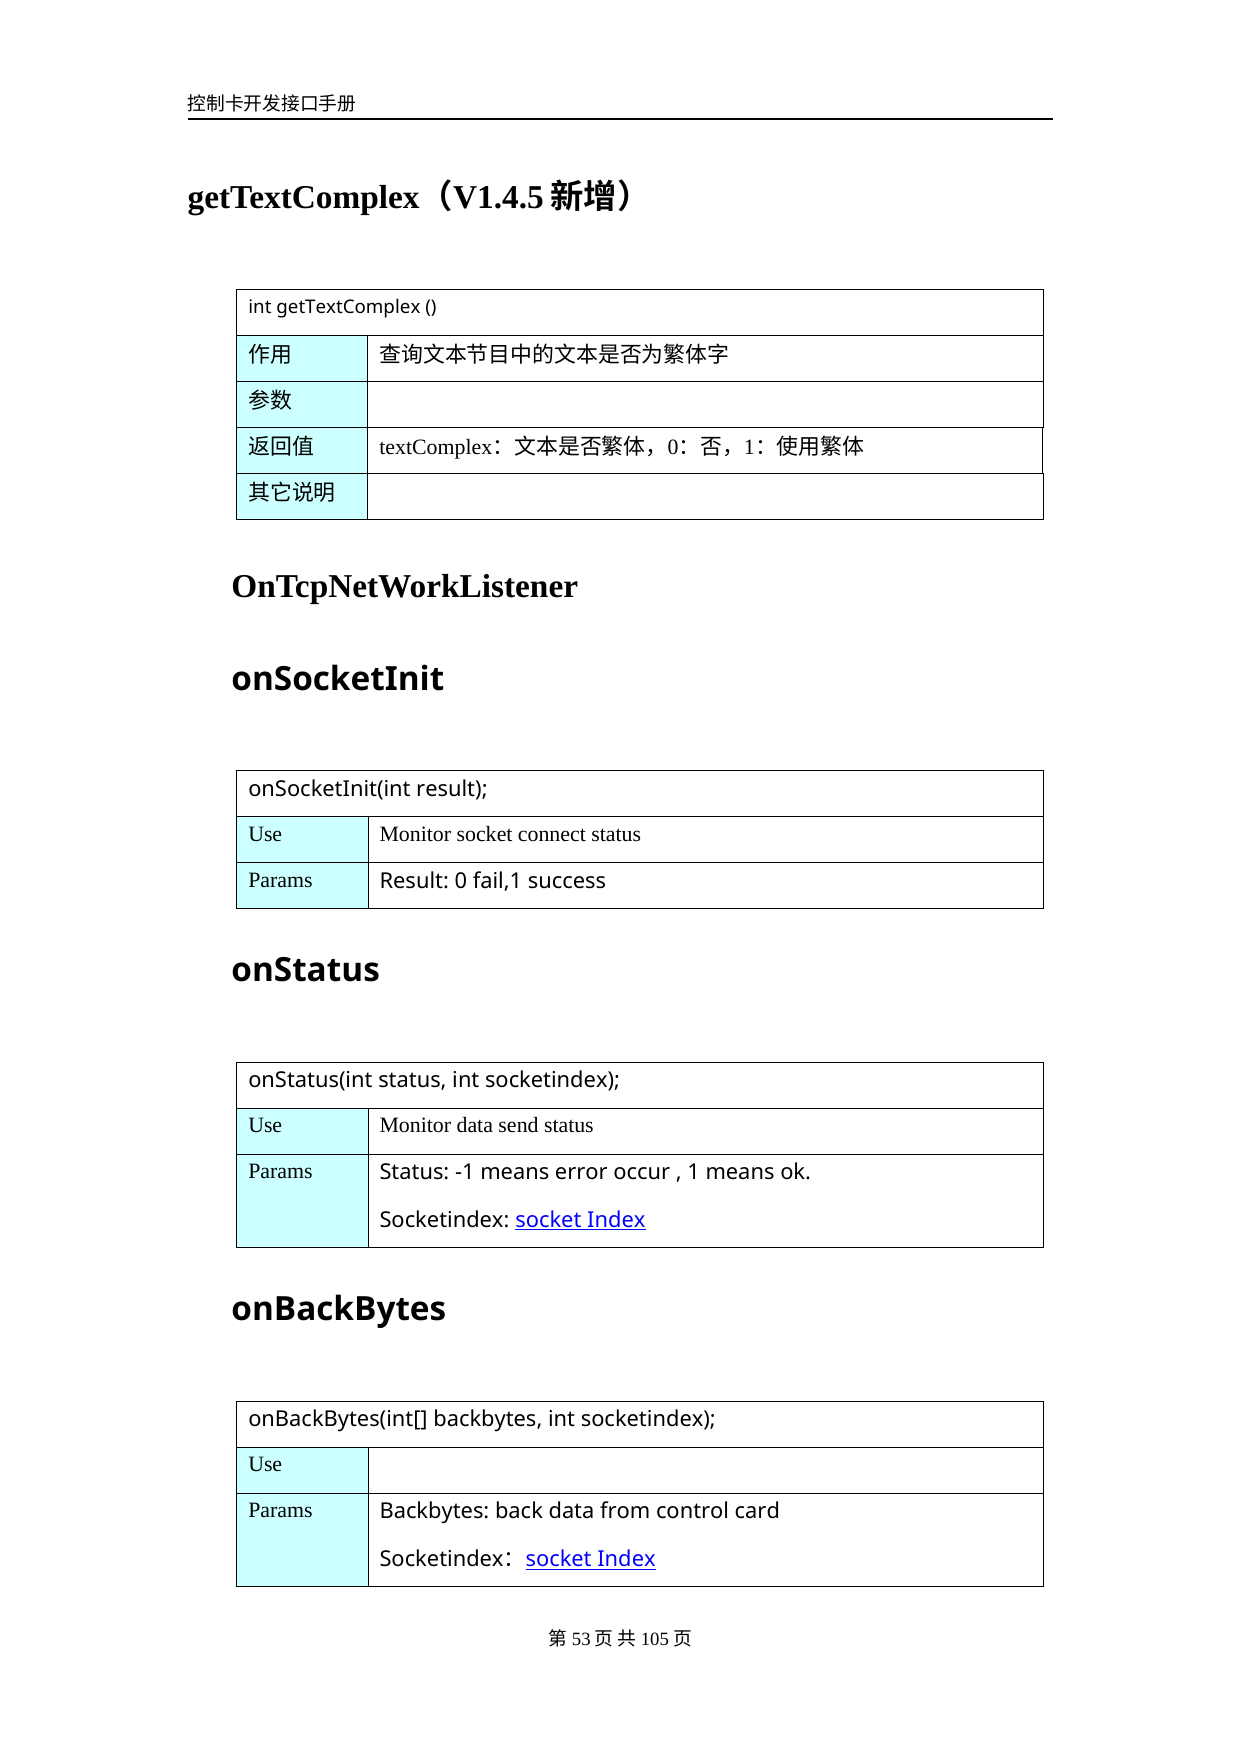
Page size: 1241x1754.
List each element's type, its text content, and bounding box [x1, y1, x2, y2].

table_header onStatus(int status, int socketindex); [237, 1063, 1043, 1108]
table_cell Result: 0 fail,1 success [369, 863, 1043, 908]
table_cell 参数 [237, 382, 367, 427]
table_cell Use [237, 817, 368, 862]
table_cell Backbytes: back data from control card Socketindex：socket Index [369, 1494, 1043, 1586]
table_cell Params [237, 1155, 368, 1247]
table_cell Status: -1 means error occur , 1 means ok. Socketindex: socket Index [369, 1155, 1043, 1247]
table_header int getTextComplex () [237, 290, 1043, 335]
table_cell 其它说明 [237, 474, 367, 519]
table_cell Use [237, 1109, 368, 1154]
table_cell Monitor data send status [369, 1109, 1043, 1154]
table_cell Monitor socket connect status [369, 817, 1043, 862]
table_cell 作用 [237, 336, 367, 381]
table_cell Params [237, 1494, 368, 1586]
table_cell Use [237, 1448, 368, 1493]
table_cell textComplex：文本是否繁体，0：否，1：使用繁体 [368, 428, 1042, 473]
table_header onBackBytes(int[] backbytes, int socketindex); [237, 1402, 1043, 1447]
table_cell Params [237, 863, 368, 908]
text OnTcpNetWorkListener [187, 553, 1053, 618]
table_header onSocketInit(int result); [237, 771, 1043, 816]
table_cell [368, 382, 1043, 427]
table_cell 返回值 [237, 428, 367, 473]
table_cell 查询文本节目中的文本是否为繁体字 [368, 336, 1043, 381]
subtitle getTextComplex（V1.4.5新增） [187, 162, 1053, 227]
subtitle onBackBytes [187, 1275, 1053, 1340]
subtitle onSocketInit [187, 645, 1053, 710]
table_cell [369, 1448, 1043, 1493]
table_cell [368, 474, 1043, 519]
subtitle onStatus [187, 936, 1053, 1001]
